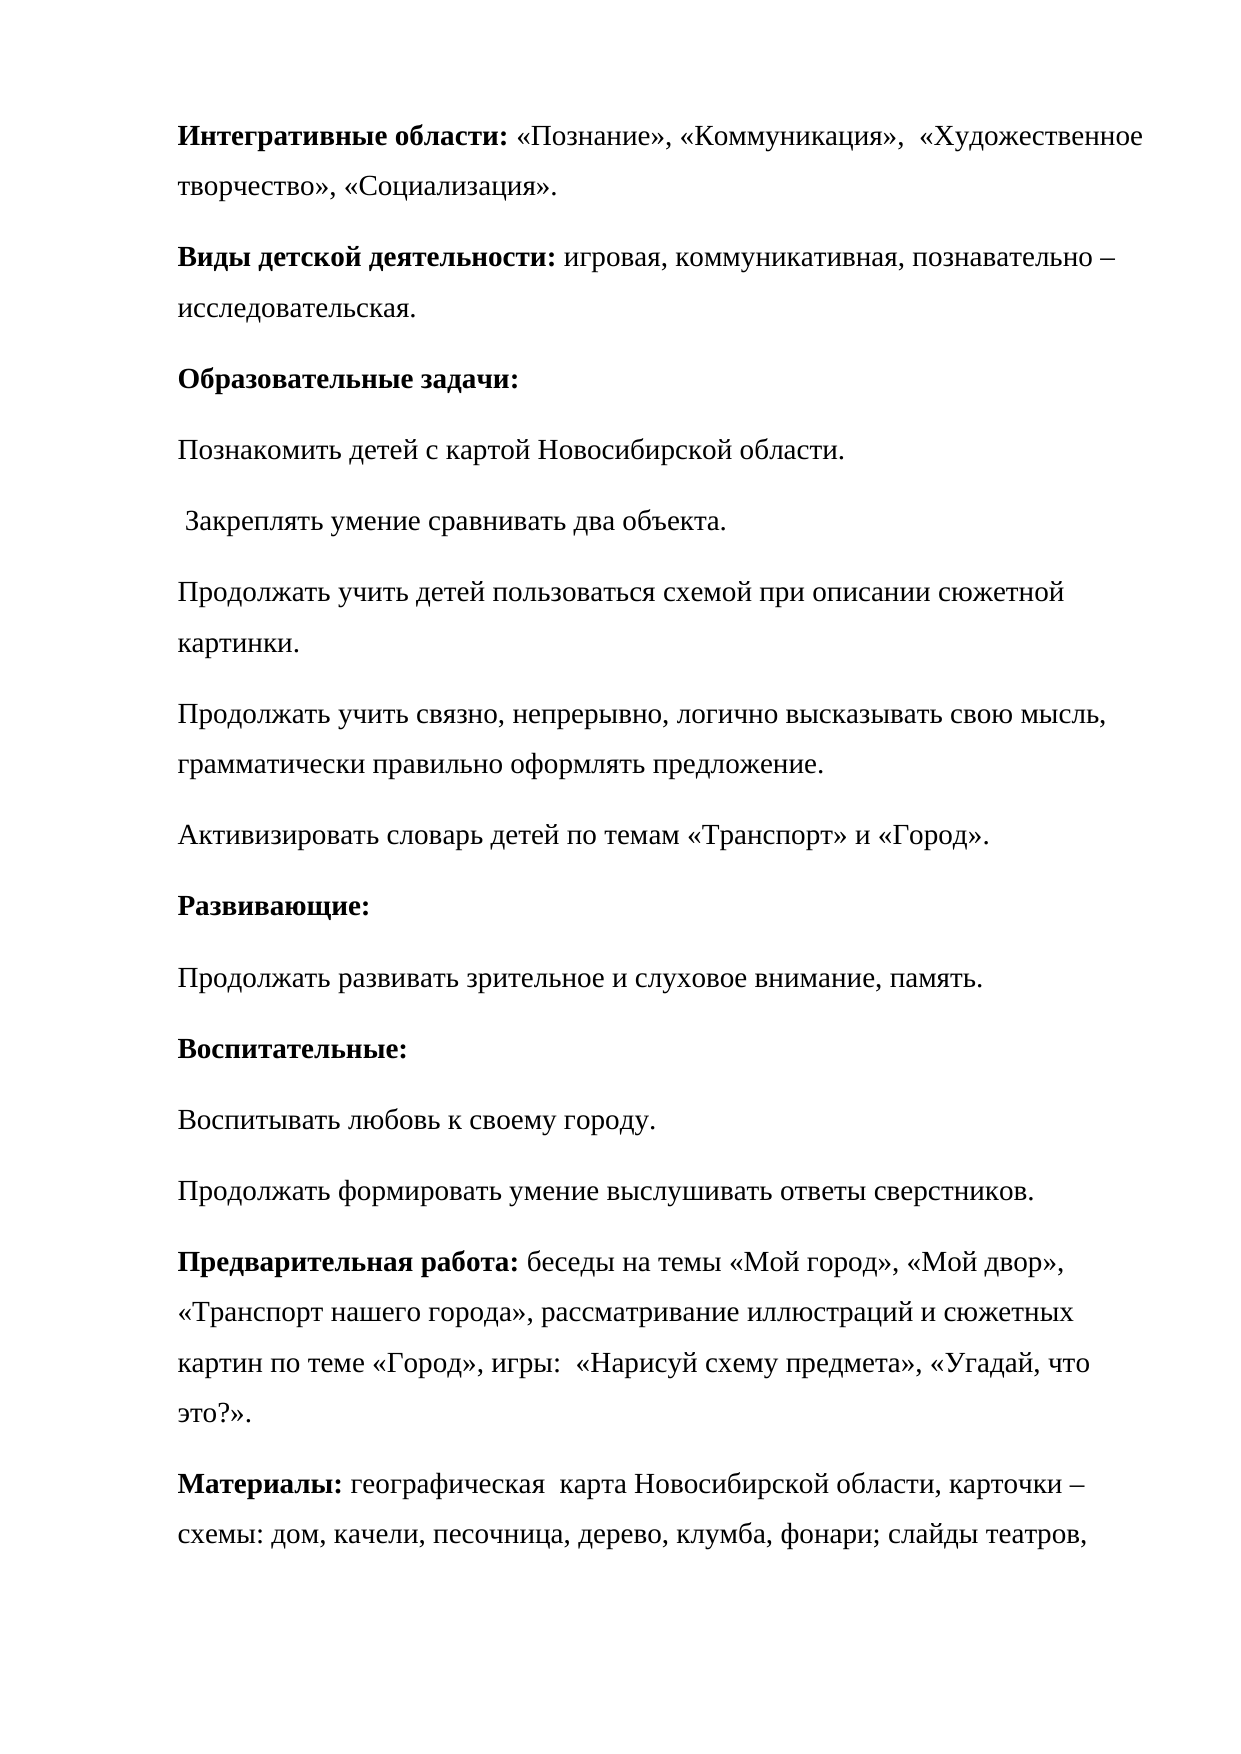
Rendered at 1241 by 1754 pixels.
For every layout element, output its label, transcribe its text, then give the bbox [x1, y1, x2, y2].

text Продолжать учить связно, непрерывно, логично высказывать свою мысль, грамматически правильно оформлять предложение. [177, 696, 1152, 780]
text Предварительная работа: беседы на темы «Мой город», «Мой двор», «Транспорт нашего города», рассматривание иллюстраций и сюжетных картин по теме «Город», игры: «Нарисуй схему предмета», «Угадай, что это?». [177, 1244, 1152, 1429]
text Продолжать учить детей пользоваться схемой при описании сюжетной картинки. [177, 574, 1152, 658]
text Продолжать формировать умение выслушивать ответы сверстников. [177, 1173, 1152, 1207]
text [177, 1466, 1152, 1550]
text Активизировать словарь детей по темам «Транспорт» и «Город». [177, 817, 1152, 851]
text Закреплять умение сравнивать два объекта. [177, 503, 1152, 537]
text Воспитывать любовь к своему городу. [177, 1102, 1152, 1136]
text Познакомить детей с картой Новосибирской области. [177, 432, 1152, 466]
text Воспитательные: [177, 1031, 1152, 1064]
text Образовательные задачи: [177, 361, 1152, 394]
text Виды детской деятельности: игровая, коммуникативная, познавательно – исследовательская. [177, 239, 1152, 323]
text Продолжать развивать зрительное и слуховое внимание, память. [177, 960, 1152, 993]
text Развивающие: [177, 888, 1152, 922]
text Интегративные области: «Познание», «Коммуникация», «Художественное творчество», «Социализация». [177, 118, 1152, 202]
